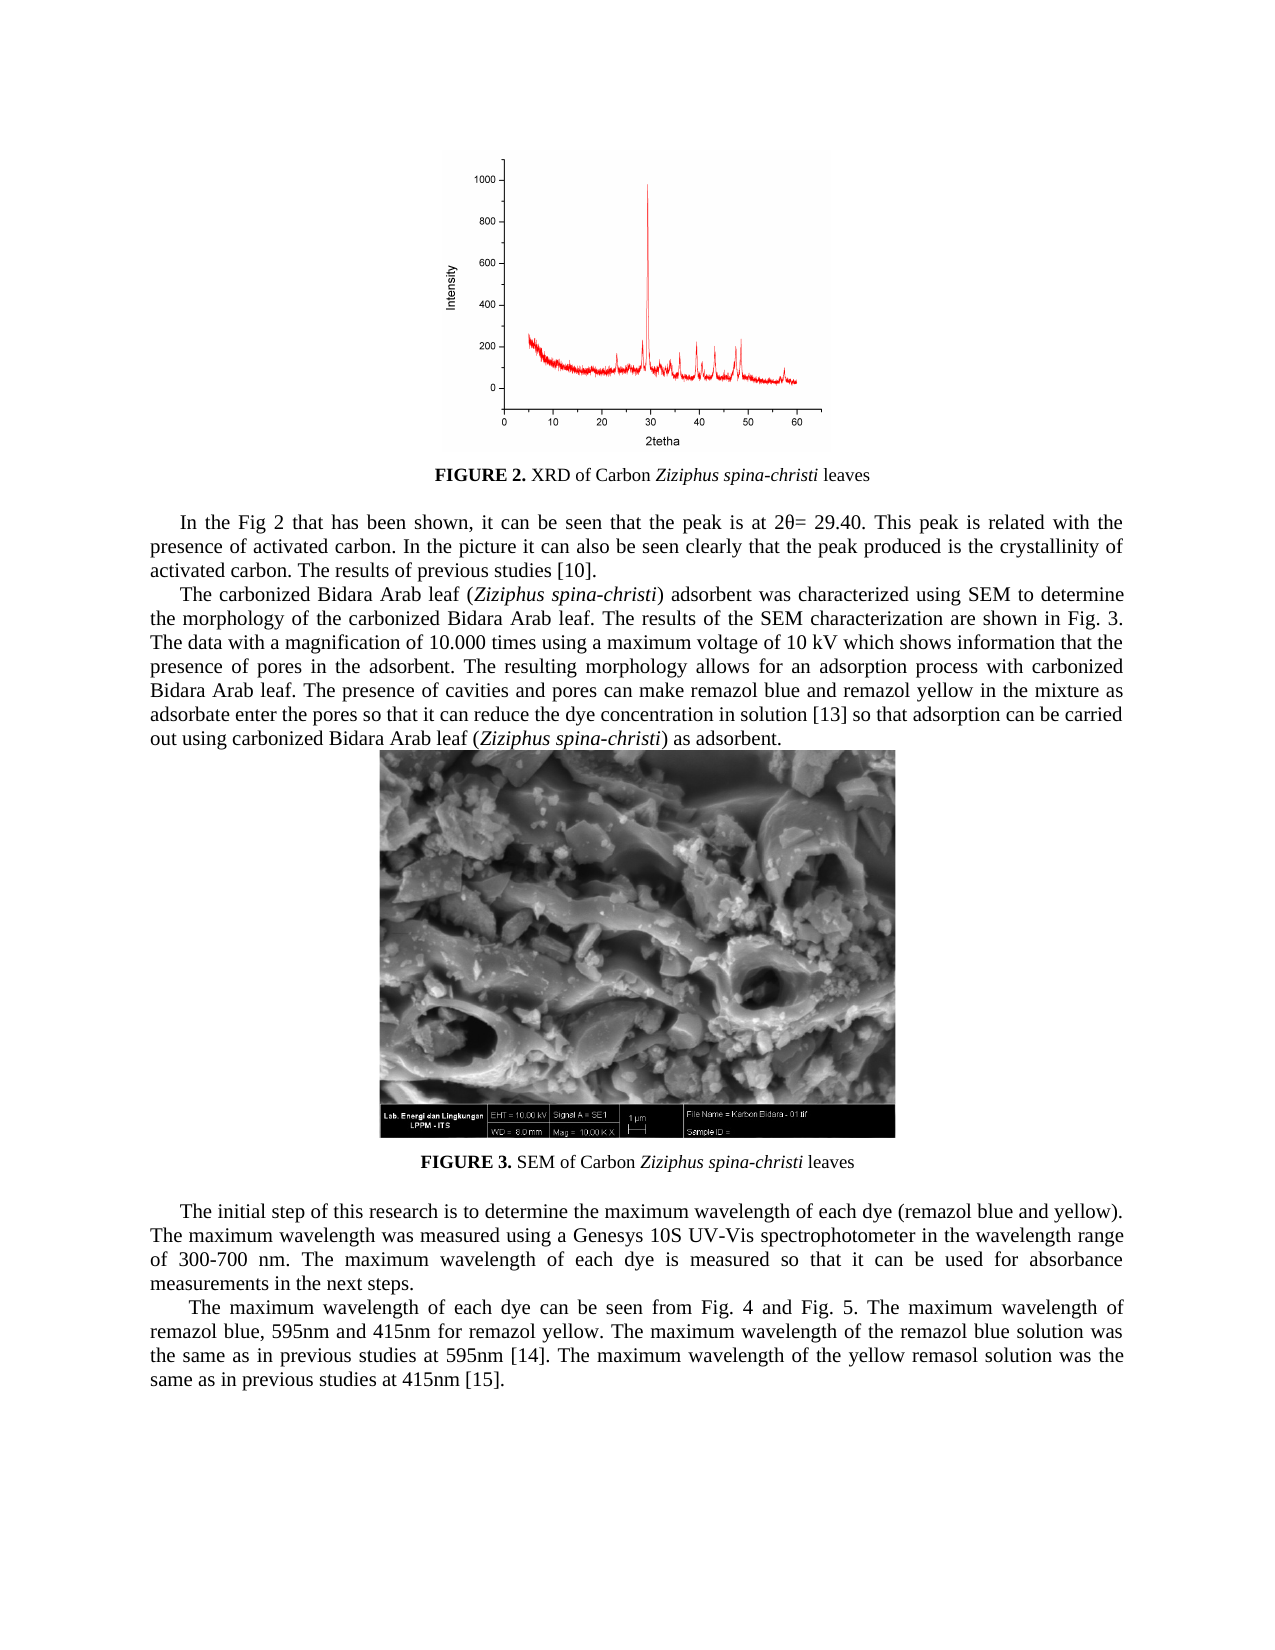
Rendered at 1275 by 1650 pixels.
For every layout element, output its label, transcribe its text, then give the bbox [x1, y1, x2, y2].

text FIGURE 3. SEM of Carbon Ziziphus spina-christi leaves [150, 1151, 1125, 1173]
text The maximum wavelength of each dye can be seen from Fig. 4 and Fig. 5. The maximum wavelength of remazol blue, 595nm and 415nm for remazol yellow. The maximum wavelength of the remazol blue solution was the same as in previous studies at 595nm [14]. The maximum wavelength of the yellow remasol solution was the same as in previous studies at 415nm [15]. [150, 1295, 1125, 1391]
text The initial step of this research is to determine the maximum wavelength of each dye (remazol blue and yellow). The maximum wavelength was measured using a Genesys 10S UV-Vis spectrophotometer in the wavelength range of 300-700 nm. The maximum wavelength of each dye is measured so that it can be used for absorbance measurements in the next steps. [150, 1199, 1125, 1295]
table_header [340, 750, 935, 1151]
text The carbonized Bidara Arab leaf (Ziziphus spina-christi) adsorbent was characterized using SEM to determine the morphology of the carbonized Bidara Arab leaf. The results of the SEM characterization are shown in Fig. 3. The data with a magnification of 10.000 times using a maximum voltage of 10 kV which shows information that the presence of pores in the adsorbent. The resulting morphology allows for an adsorption process with carbonized Bidara Arab leaf. The presence of cavities and pores can make remazol blue and remazol yellow in the mixture as adsorbate enter the pores so that it can reduce the dye concentration in solution [13] so that adsorption can be carried out using carbonized Bidara Arab leaf (Ziziphus spina-christi) as adsorbent. [150, 582, 1125, 750]
picture [379, 750, 896, 1138]
table_header [431, 150, 844, 464]
picture [442, 150, 831, 452]
text FIGURE 2. XRD of Carbon Ziziphus spina-christi leaves [150, 464, 1125, 486]
text In the Fig 2 that has been shown, it can be seen that the peak is at 2θ= 29.40. This peak is related with the presence of activated carbon. In the picture it can also be seen clearly that the peak produced is the crystallinity of activated carbon. The results of previous studies [10]. [150, 510, 1125, 582]
